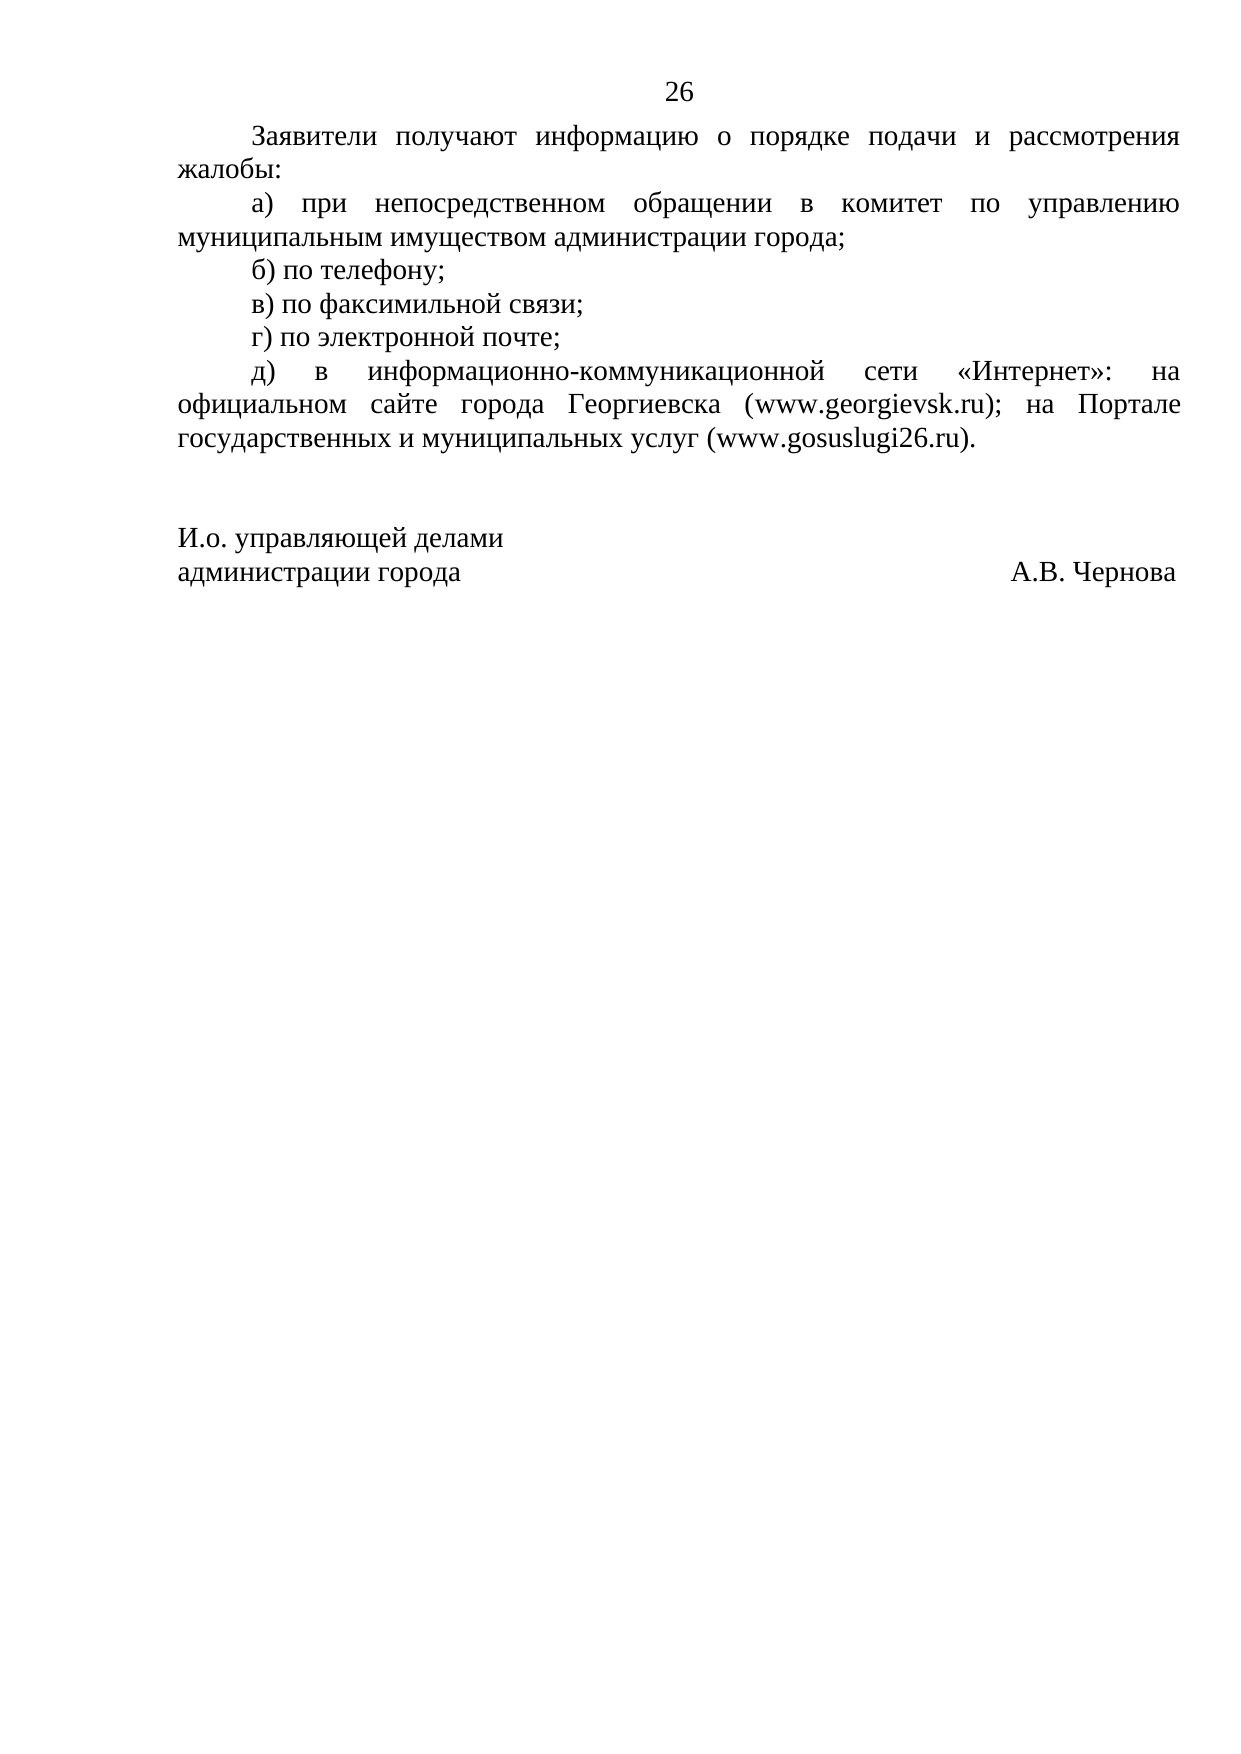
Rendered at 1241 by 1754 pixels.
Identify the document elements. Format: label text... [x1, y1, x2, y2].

text администрации города А.В. Чернова [177, 554, 1181, 588]
text Заявители получают информацию о порядке подачи и рассмотрения жалобы: [177, 118, 1181, 185]
text И.о. управляющей делами [177, 521, 1181, 554]
text д) в информационно-коммуникационной сети «Интернет»: на официальном сайте города Георгиевска (www.georgievsk.ru); на Портале государственных и муниципальных услуг (www.gosuslugi26.ru). [177, 353, 1181, 453]
text г) по электронной почте; [177, 319, 1181, 353]
text б) по телефону; [177, 252, 1181, 286]
text а) при непосредственном обращении в комитет по управлению муниципальным имуществом администрации города; [177, 185, 1181, 252]
text в) по факсимильной связи; [177, 286, 1181, 319]
